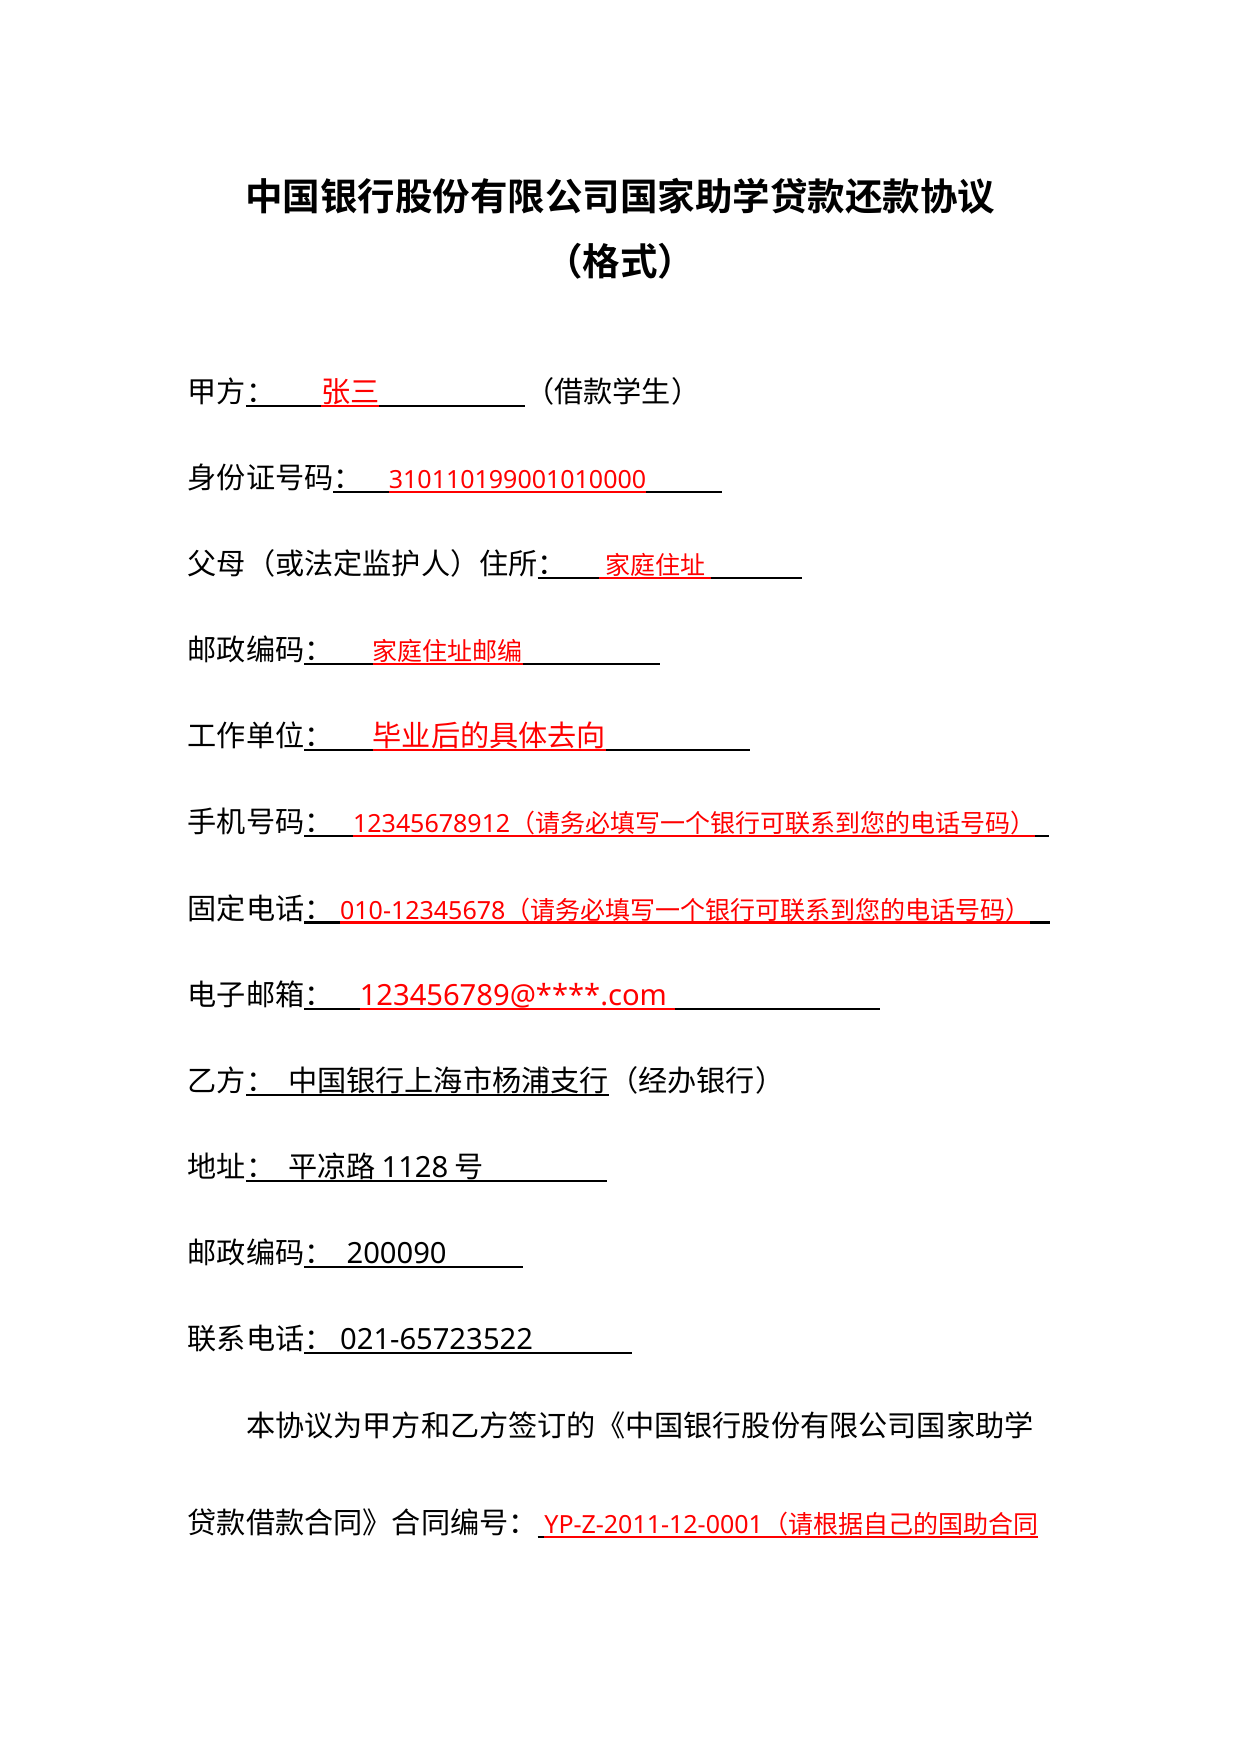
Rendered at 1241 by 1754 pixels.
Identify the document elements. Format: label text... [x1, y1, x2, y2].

text 乙方： 中国银行上海市杨浦支行（经办银行） [187, 1046, 1053, 1111]
text 联系电话： 021-65723522 [187, 1304, 1053, 1369]
text 电子邮箱： 123456789@****.com [187, 960, 1053, 1025]
text 手机号码： 12345678912（请务必填写一个银行可联系到您的电话号码） [187, 788, 1053, 853]
text 工作单位： 毕业后的具体去向 [187, 702, 1053, 767]
text 地址： 平凉路1128号 [187, 1132, 1053, 1197]
text 甲方： 张三 （借款学生） [187, 357, 1053, 422]
text 身份证号码： 310110199001010000 [187, 443, 1053, 508]
text 固定电话： 010-12345678（请务必填写一个银行可联系到您的电话号码） [187, 874, 1053, 939]
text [187, 1391, 1053, 1553]
text 邮政编码： 200090 [187, 1218, 1053, 1283]
text 父母（或法定监护人）住所： 家庭住址 [187, 529, 1053, 594]
text 中国银行股份有限公司国家助学贷款还款协议 [187, 162, 1053, 227]
text 邮政编码： 家庭住址邮编 [187, 615, 1053, 680]
text （格式） [187, 227, 1053, 292]
